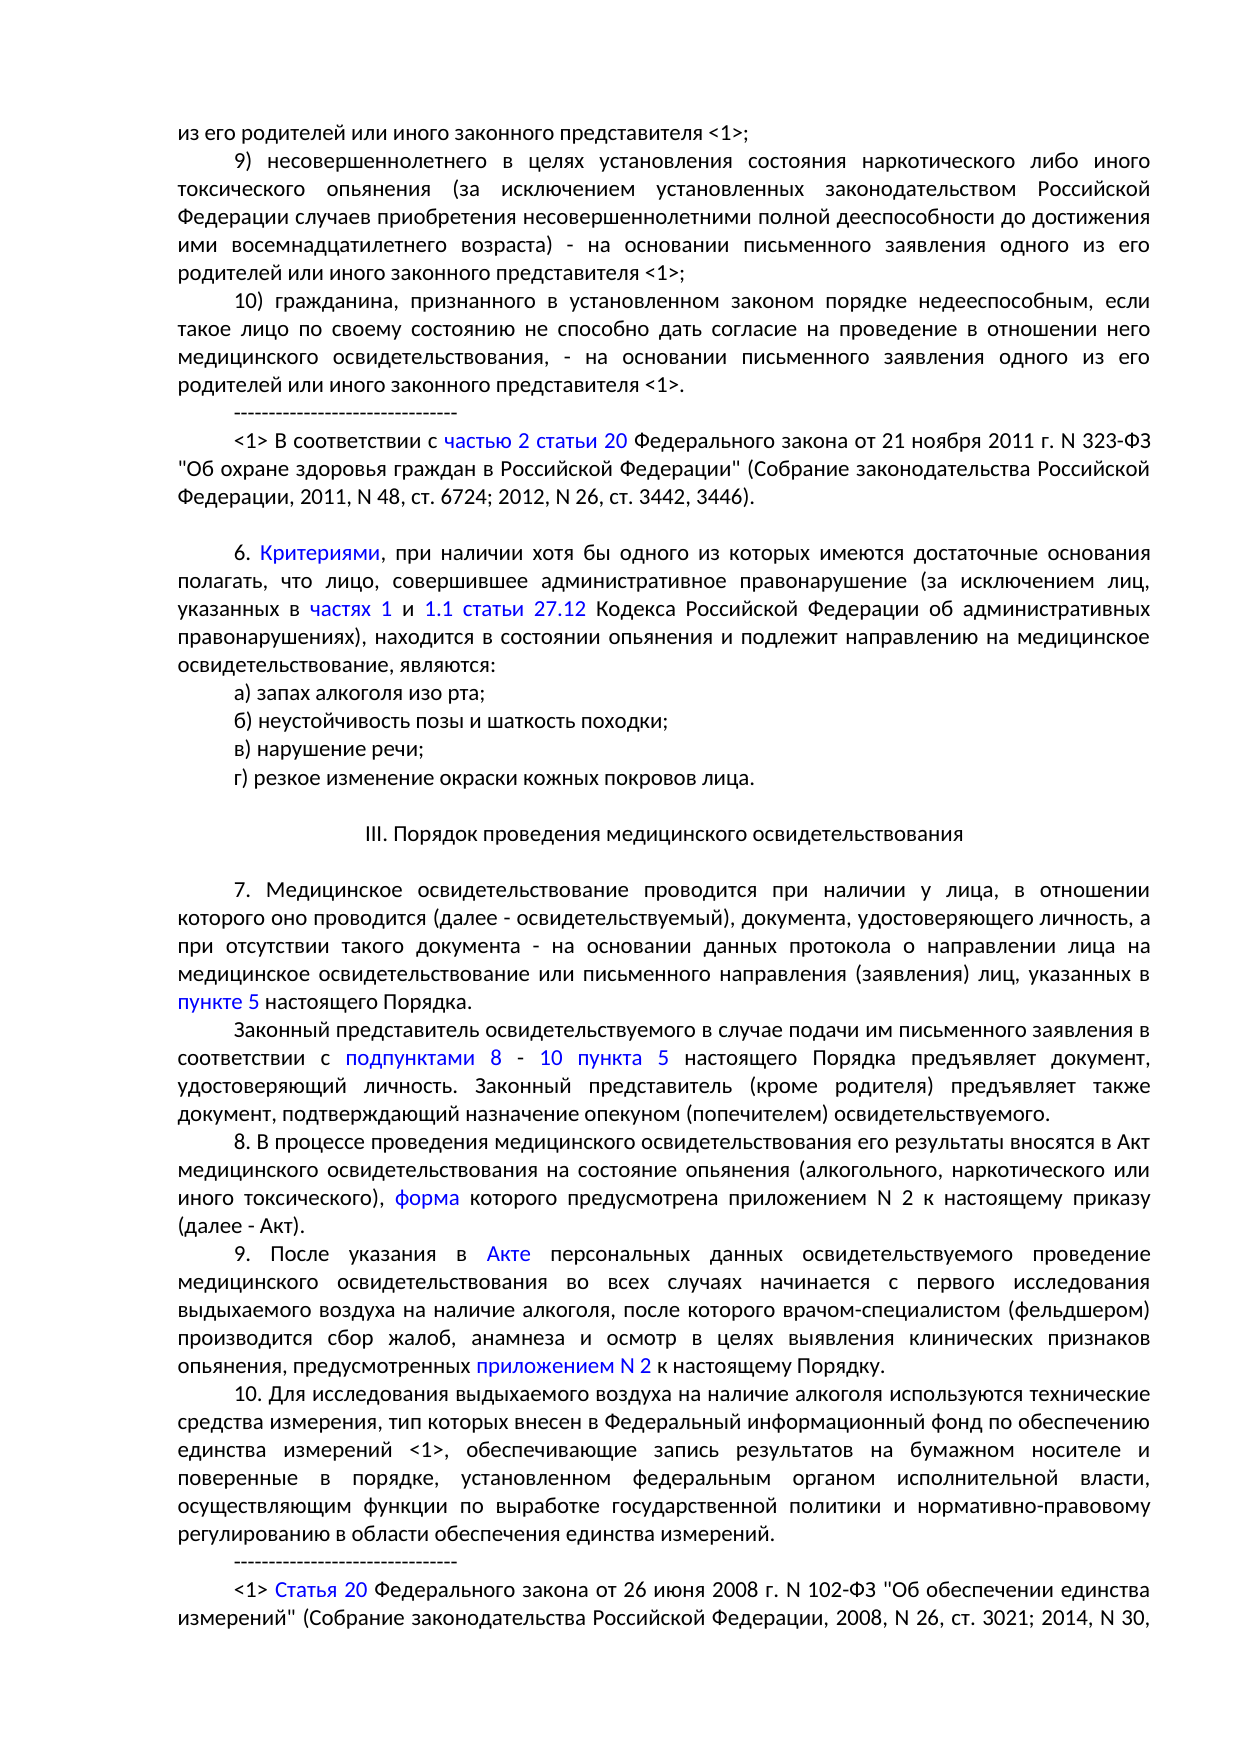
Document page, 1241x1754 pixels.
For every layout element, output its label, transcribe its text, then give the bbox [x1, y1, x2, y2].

text 6. Критериями, при наличии хотя бы одного из которых имеются достаточные основания полагать, что лицо, совершившее административное правонарушение (за исключением лиц, указанных в частях 1 и 1.1 статьи 27.12 Кодекса Российской Федерации об административных правонарушениях), находится в состоянии опьянения и подлежит направлению на медицинское освидетельствование, являются: [177, 538, 1152, 678]
text а) запах алкоголя изо рта; [177, 678, 1152, 707]
text 7. Медицинское освидетельствование проводится при наличии у лица, в отношении которого оно проводится (далее - освидетельствуемый), документа, удостоверяющего личность, а при отсутствии такого документа - на основании данных протокола о направлении лица на медицинское освидетельствование или письменного направления (заявления) лиц, указанных в пункте 5 настоящего Порядка. [177, 875, 1152, 1015]
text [177, 1575, 1152, 1631]
text 8. В процессе проведения медицинского освидетельствования его результаты вносятся в Акт медицинского освидетельствования на состояние опьянения (алкогольного, наркотического или иного токсического), форма которого предусмотрена приложением N 2 к настоящему приказу (далее - Акт). [177, 1127, 1152, 1239]
text 10. Для исследования выдыхаемого воздуха на наличие алкоголя используются технические средства измерения, тип которых внесен в Федеральный информационный фонд по обеспечению единства измерений <1>, обеспечивающие запись результатов на бумажном носителе и поверенные в порядке, установленном федеральным органом исполнительной власти, осуществляющим функции по выработке государственной политики и нормативно-правовому регулированию в области обеспечения единства измерений. [177, 1379, 1152, 1547]
text в) нарушение речи; [177, 734, 1152, 763]
text Законный представитель освидетельствуемого в случае подачи им письменного заявления в соответствии с подпунктами 8 - 10 пункта 5 настоящего Порядка предъявляет документ, удостоверяющий личность. Законный представитель (кроме родителя) предъявляет также документ, подтверждающий назначение опекуном (попечителем) освидетельствуемого. [177, 1015, 1152, 1127]
text <1> В соответствии с частью 2 статьи 20 Федерального закона от 21 ноября 2011 г. N 323-ФЗ "Об охране здоровья граждан в Российской Федерации" (Собрание законодательства Российской Федерации, 2011, N 48, ст. 6724; 2012, N 26, ст. 3442, 3446). [177, 426, 1152, 510]
text г) резкое изменение окраски кожных покровов лица. [177, 763, 1152, 791]
text III. Порядок проведения медицинского освидетельствования [177, 819, 1152, 847]
text 10) гражданина, признанного в установленном законом порядке недееспособным, если такое лицо по своему состоянию не способно дать согласие на проведение в отношении него медицинского освидетельствования, - на основании письменного заявления одного из его родителей или иного законного представителя <1>. [177, 286, 1152, 398]
text 9) несовершеннолетнего в целях установления состояния наркотического либо иного токсического опьянения (за исключением установленных законодательством Российской Федерации случаев приобретения несовершеннолетними полной дееспособности до достижения ими восемнадцатилетнего возраста) - на основании письменного заявления одного из его родителей или иного законного представителя <1>; [177, 146, 1152, 286]
text б) неустойчивость позы и шаткость походки; [177, 707, 1152, 734]
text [177, 118, 1152, 146]
text 9. После указания в Акте персональных данных освидетельствуемого проведение медицинского освидетельствования во всех случаях начинается с первого исследования выдыхаемого воздуха на наличие алкоголя, после которого врачом-специалистом (фельдшером) производится сбор жалоб, анамнеза и осмотр в целях выявления клинических признаков опьянения, предусмотренных приложением N 2 к настоящему Порядку. [177, 1239, 1152, 1379]
text -------------------------------- [177, 1547, 1152, 1575]
text -------------------------------- [177, 398, 1152, 426]
